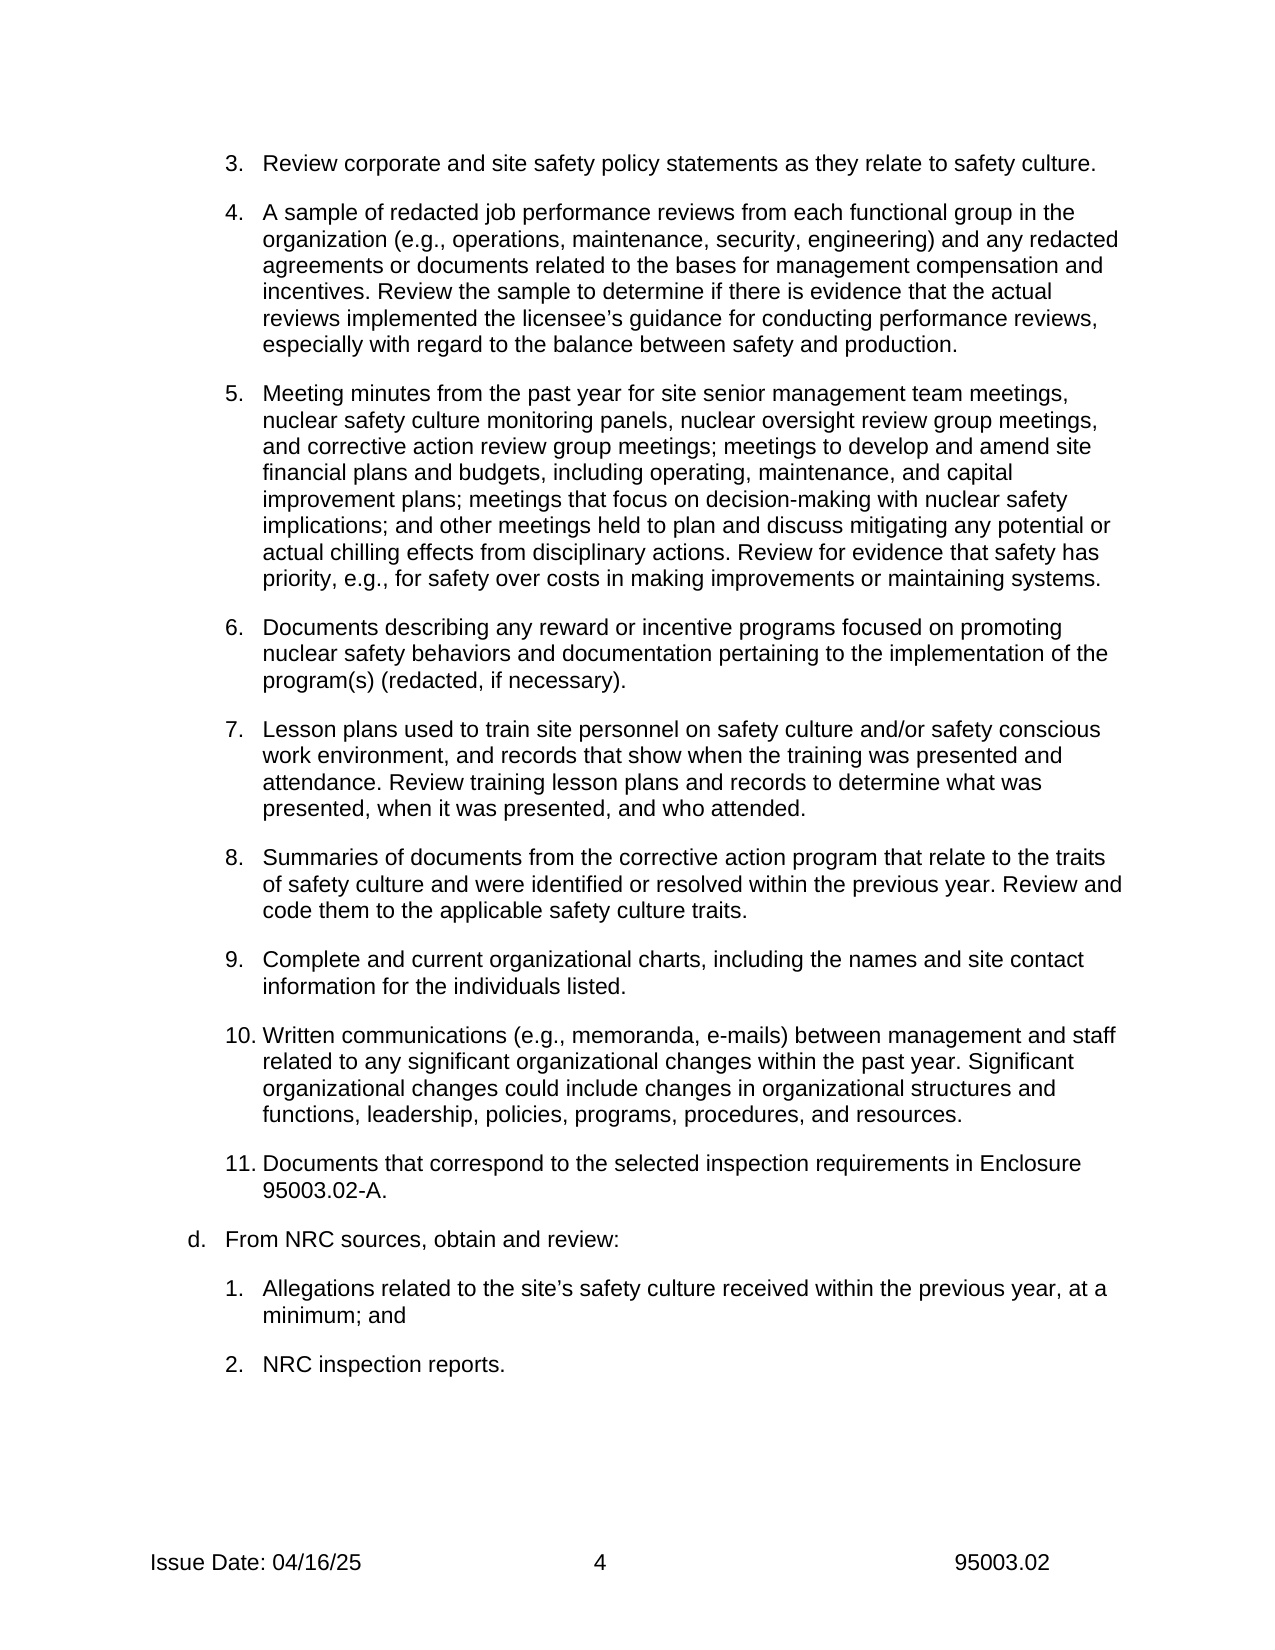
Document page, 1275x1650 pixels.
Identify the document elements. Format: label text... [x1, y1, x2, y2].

list Allegations related to the site’s safety culture received within the previous year, at a minimum; and [225, 1275, 1125, 1328]
list Documents describing any reward or incentive programs focused on promoting nuclear safety behaviors and documentation pertaining to the implementation of the program(s) (redacted, if necessary). [225, 614, 1125, 693]
list A sample of redacted job performance reviews from each functional group in the organization (e.g., operations, maintenance, security, engineering) and any redacted agreements or documents related to the bases for management compensation and incentives. Review the sample to determine if there is evidence that the actual reviews implemented the licensee’s guidance for conducting performance reviews, especially with regard to the balance between safety and production. [225, 199, 1125, 357]
list Lesson plans used to train site personnel on safety culture and/or safety conscious work environment, and records that show when the training was presented and attendance. Review training lesson plans and records to determine what was presented, when it was presented, and who attended. [225, 716, 1125, 821]
list Meeting minutes from the past year for site senior management team meetings, nuclear safety culture monitoring panels, nuclear oversight review group meetings, and corrective action review group meetings; meetings to develop and amend site financial plans and budgets, including operating, maintenance, and capital improvement plans; meetings that focus on decision-making with nuclear safety implications; and other meetings held to plan and discuss mitigating any potential or actual chilling effects from disciplinary actions. Review for evidence that safety has priority, e.g., for safety over costs in making improvements or maintaining systems. [225, 380, 1125, 591]
list Review corporate and site safety policy statements as they relate to safety culture. [225, 150, 1125, 176]
list Summaries of documents from the corrective action program that relate to the traits of safety culture and were identified or resolved within the previous year. Review and code them to the applicable safety culture traits. [225, 844, 1125, 923]
list From NRC sources, obtain and review: [187, 1226, 1125, 1252]
list NRC inspection reports. [225, 1351, 1125, 1377]
list Documents that correspond to the selected inspection requirements in Enclosure 95003.02-A. [225, 1150, 1125, 1203]
list Complete and current organizational charts, including the names and site contact information for the individuals listed. [225, 946, 1125, 999]
list Written communications (e.g., memoranda, e-mails) between management and staff related to any significant organizational changes within the past year. Significant organizational changes could include changes in organizational structures and functions, leadership, policies, programs, procedures, and resources. [225, 1022, 1125, 1127]
